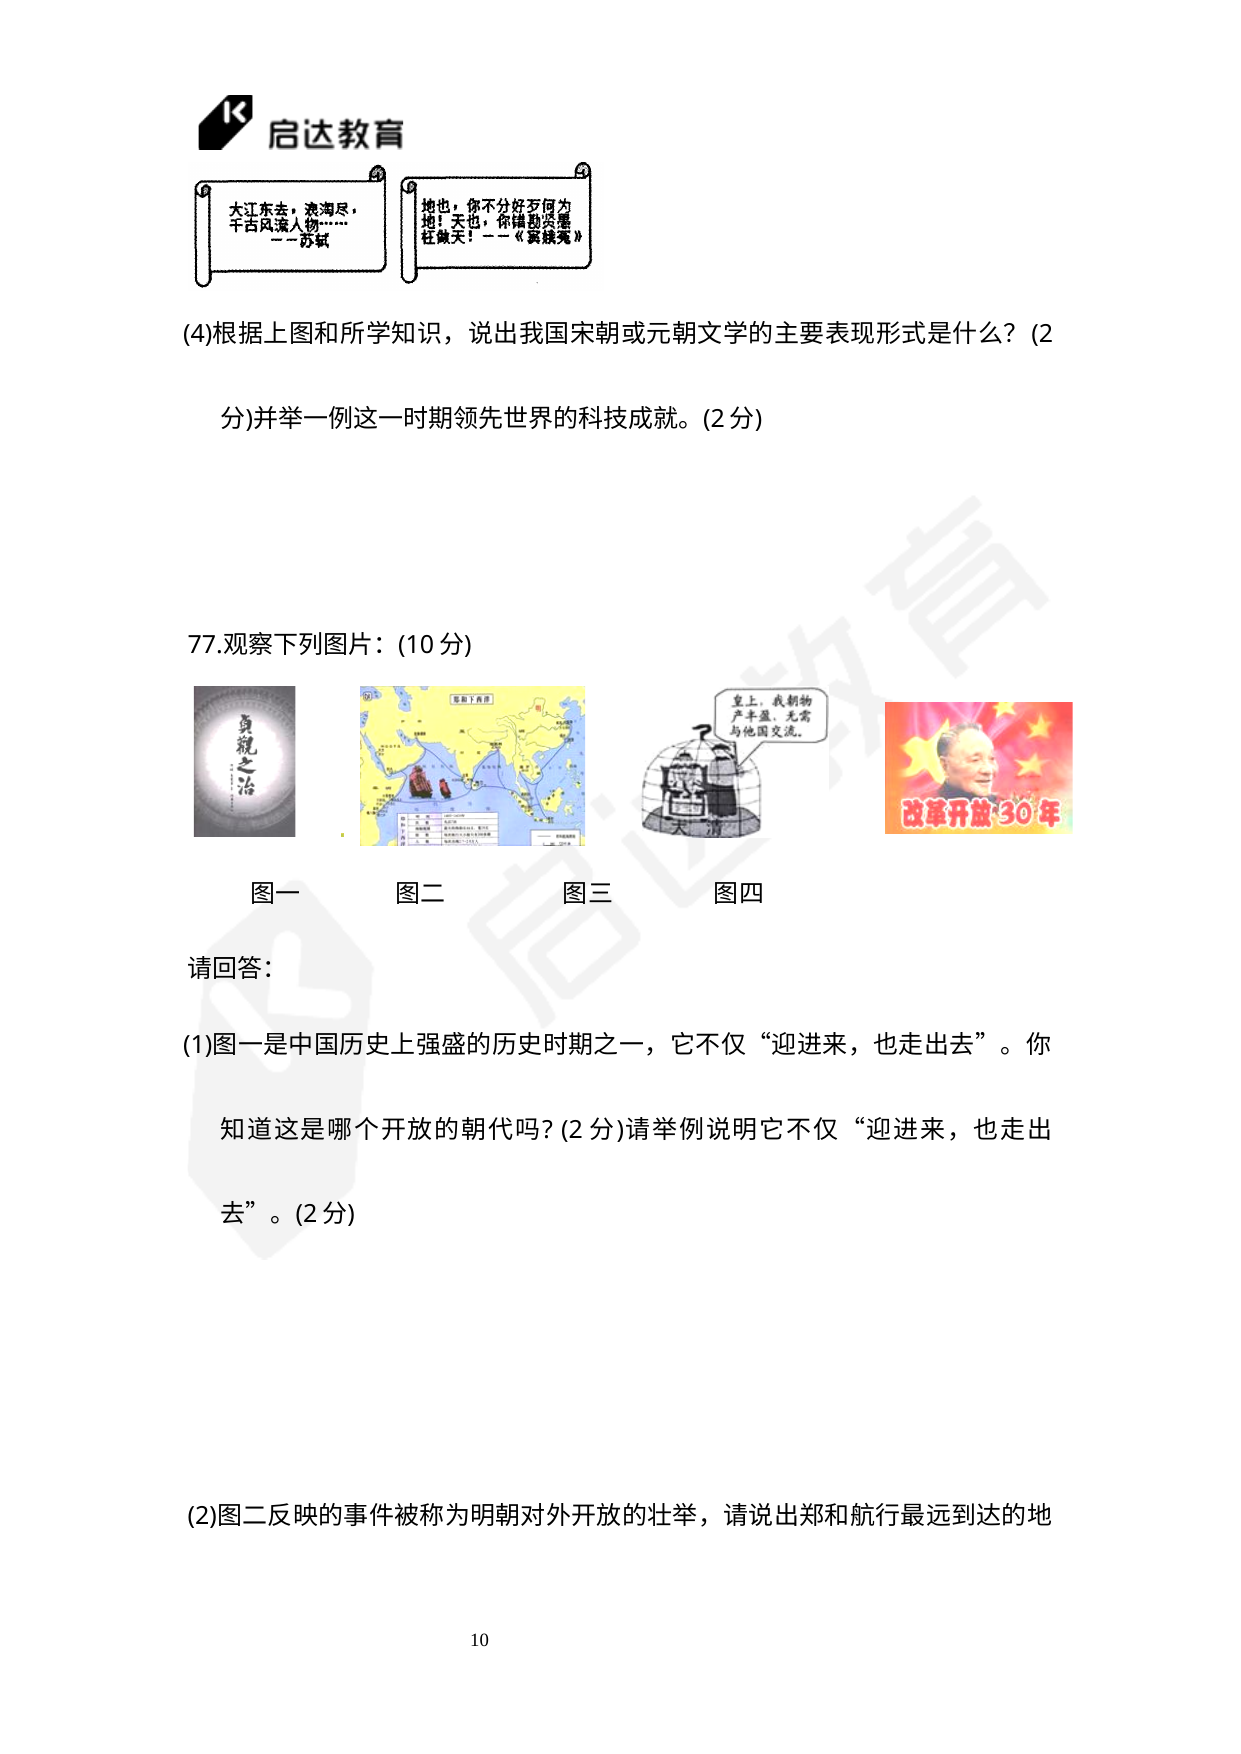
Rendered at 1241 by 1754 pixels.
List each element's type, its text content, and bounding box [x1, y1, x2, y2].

text (4)根据上图和所学知识，说出我国宋朝或元朝文学的主要表现形式是什么？(2分)并举一例这一时期领先世界的科技成就。(2分) [183, 299, 1053, 449]
text (1)图一是中国历史上强盛的历史时期之一，它不仅“迎进来，也走出去”。你知道这是哪个开放的朝代吗? (2分)请举例说明它不仅“迎进来，也走出去”。(2分) [183, 1010, 1053, 1244]
text 请回答： [187, 934, 1053, 999]
picture [198, 95, 404, 150]
text (2)图二反映的事件被称为明朝对外开放的壮举，请说出郑和航行最远到达的地点？(2分) [187, 1481, 1053, 1546]
picture [641, 686, 829, 838]
text 77.观察下列图片：(10分) [187, 610, 1053, 675]
text 图一 图二 图三 图四 [187, 859, 1053, 924]
picture [187, 162, 605, 291]
